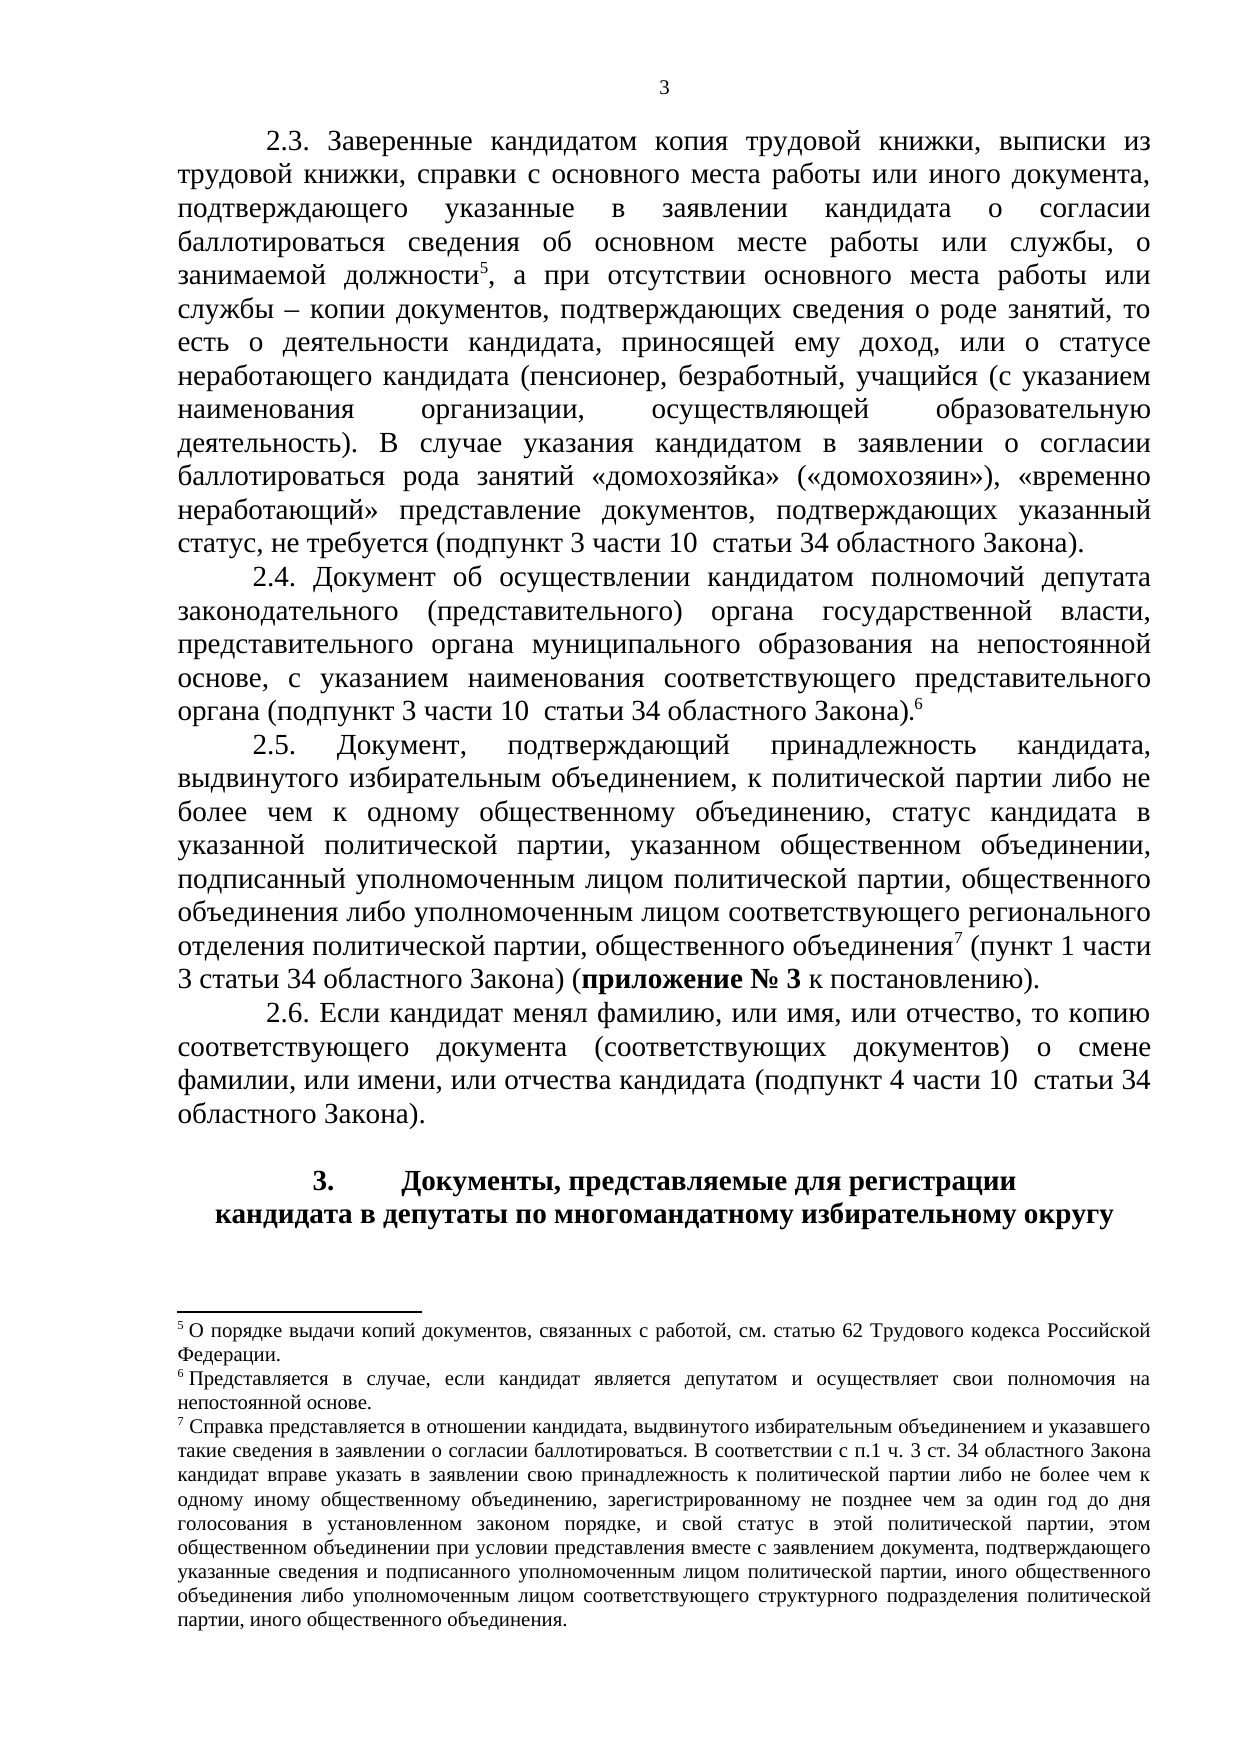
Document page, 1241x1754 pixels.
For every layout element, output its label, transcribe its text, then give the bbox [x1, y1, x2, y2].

text 3. Документы, представляемые для регистрации [177, 1163, 1152, 1196]
text 2.6. Если кандидат менял фамилию, или имя, или отчество, то копию соответствующего документа (соответствующих документов) о смене фамилии, или имени, или отчества кандидата (подпункт 4 части 10 статьи 34 областного Закона). [172, 995, 1152, 1129]
text 2.3. Заверенные кандидатом копия трудовой книжки, выписки из трудовой книжки, справки с основного места работы или иного документа, подтверждающего указанные в заявлении кандидата о согласии баллотироваться сведения об основном месте работы или службы, о занимаемой должности, а при отсутствии основного места работы или службы – копии документов, подтверждающих сведения о роде занятий, то есть о деятельности кандидата, приносящей ему доход, или о статусе неработающего кандидата (пенсионер, безработный, учащийся (с указанием наименования организации, осуществляющей образовательную деятельность). В случае указания кандидатом в заявлении о согласии баллотироваться рода занятий «домохозяйка» («домохозяин»), «временно неработающий» представление документов, подтверждающих указанный статус, не требуется (подпункт 3 части 10 статьи 34 областного Закона). [172, 123, 1152, 559]
text 2.5. Документ, подтверждающий принадлежность кандидата, выдвинутого избирательным объединением, к политической партии либо не более чем к одному общественному объединению, статус кандидата в указанной политической партии, указанном общественном объединении, подписанный уполномоченным лицом политической партии, общественного объединения либо уполномоченным лицом соответствующего регионального отделения политической партии, общественного объединения (пункт 1 части 3 статьи 34 областного Закона) (приложение № 3 к постановлению). [177, 727, 1152, 995]
text 2.4. Документ об осуществлении кандидатом полномочий депутата законодательного (представительного) органа государственной власти, представительного органа муниципального образования на непостоянной основе, с указанием наименования соответствующего представительного органа (подпункт 3 части 10 статьи 34 областного Закона). [177, 559, 1152, 727]
text кандидата в депутаты по многомандатному избирательному округу [177, 1196, 1152, 1230]
